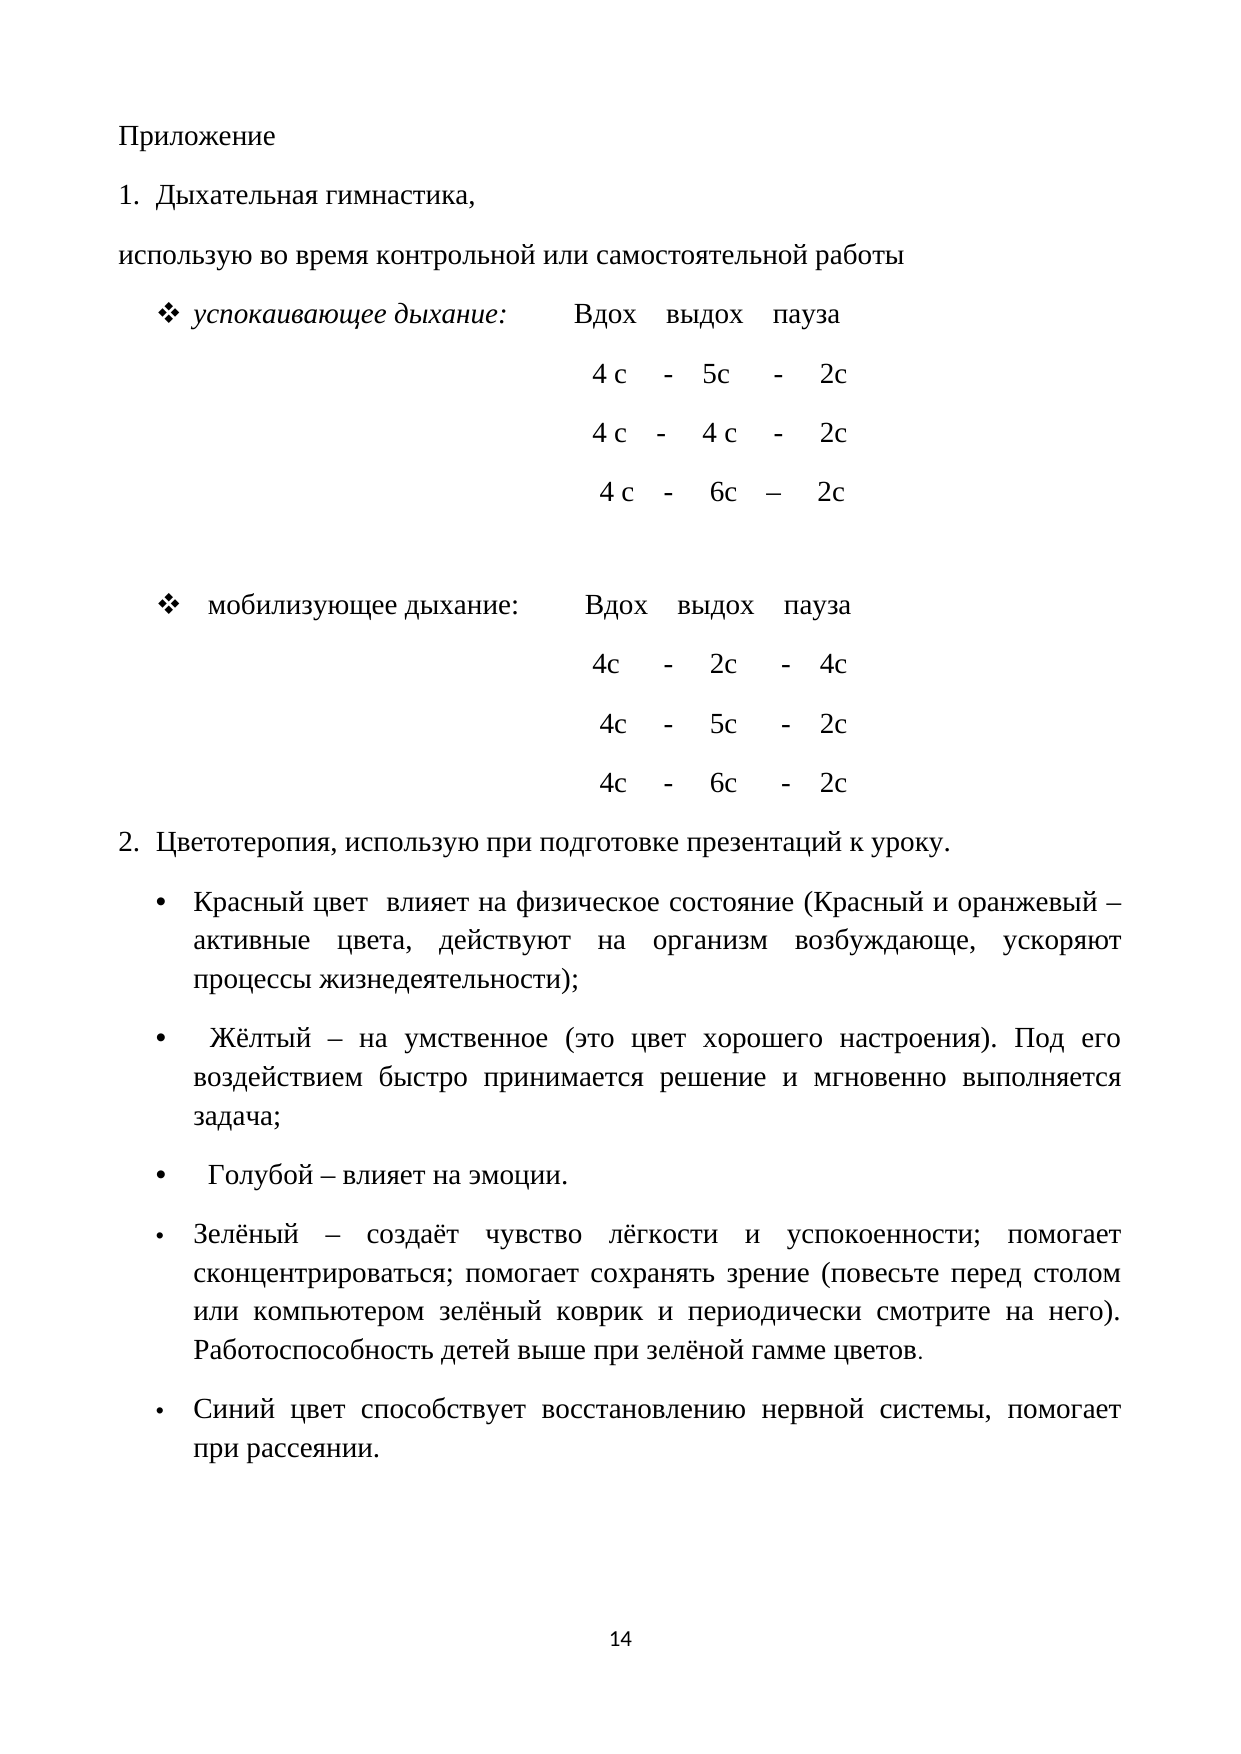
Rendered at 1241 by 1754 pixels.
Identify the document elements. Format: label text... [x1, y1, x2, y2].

list Цветотеропия, использую при подготовке презентаций к уроку. [118, 824, 1122, 858]
text 4 с - 5с - 2с [118, 356, 1122, 389]
text 4с - 6с - 2с [118, 765, 1122, 799]
list Красный цвет влияет на физическое состояние (Красный и оранжевый – активные цвета, действуют на организм возбуждающе, ускоряют процессы жизнедеятельности); [156, 884, 1122, 994]
text 4 с - 6с – 2с [118, 474, 1122, 508]
list Голубой – влияет на эмоции. [156, 1157, 1122, 1191]
list Дыхательная гимнастика, [118, 177, 1122, 211]
text 4с - 5с - 2с [118, 706, 1122, 739]
list успокаивающее дыхание: Вдох выдох пауза [156, 296, 1122, 330]
text Приложение [118, 118, 1122, 152]
text использую во время контрольной или самостоятельной работы [118, 237, 1122, 270]
list Синий цвет способствует восстановлению нервной системы, помогает при рассеянии. [156, 1391, 1122, 1463]
list Зелёный – создаёт чувство лёгкости и успокоенности; помогает сконцентрироваться; помогает сохранять зрение (повесьте перед столом или компьютером зелёный коврик и периодически смотрите на него). Работоспособность детей выше при зелёной гамме цветов. [156, 1216, 1122, 1366]
list Жёлтый – на умственное (это цвет хорошего настроения). Под его воздействием быстро принимается решение и мгновенно выполняется задача; [156, 1020, 1122, 1131]
list мобилизующее дыхание: Вдох выдох пауза [156, 587, 1122, 621]
text 4 с - 4 с - 2с [118, 415, 1122, 449]
text 4с - 2с - 4с [118, 646, 1122, 680]
